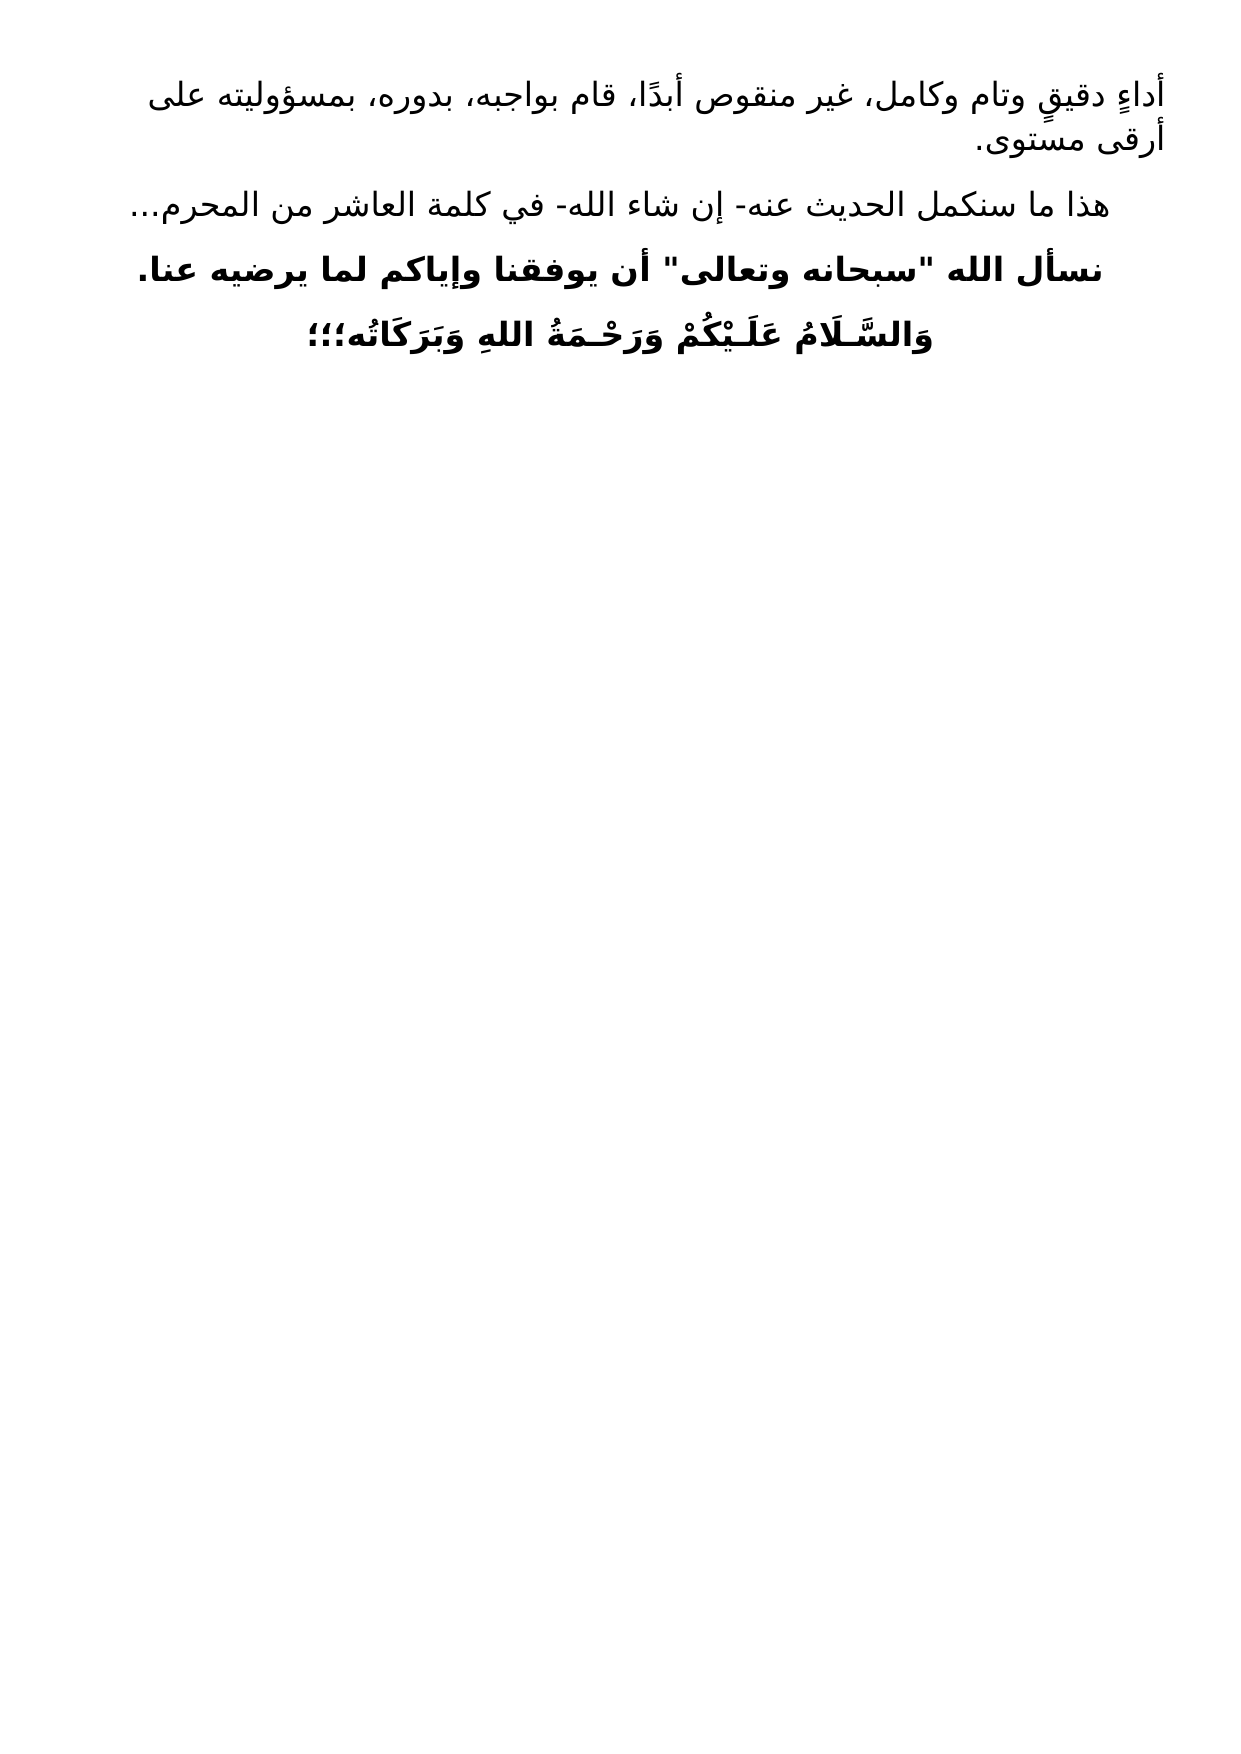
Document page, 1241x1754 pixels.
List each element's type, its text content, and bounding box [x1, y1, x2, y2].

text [75, 75, 1165, 158]
text هذا ما سنكمل الحديث عنه- إن شاء الله- في كلمة العاشر من المحرم... [75, 185, 1165, 224]
text نسأل الله "سبحانه وتعالى" أن يوفقنا وإياكم لما يرضيه عنا. [75, 250, 1165, 289]
text وَالسَّـلَامُ عَلَـيْكُمْ وَرَحْـمَةُ اللهِ وَبَرَكَاتُه؛؛؛ [75, 316, 1165, 355]
